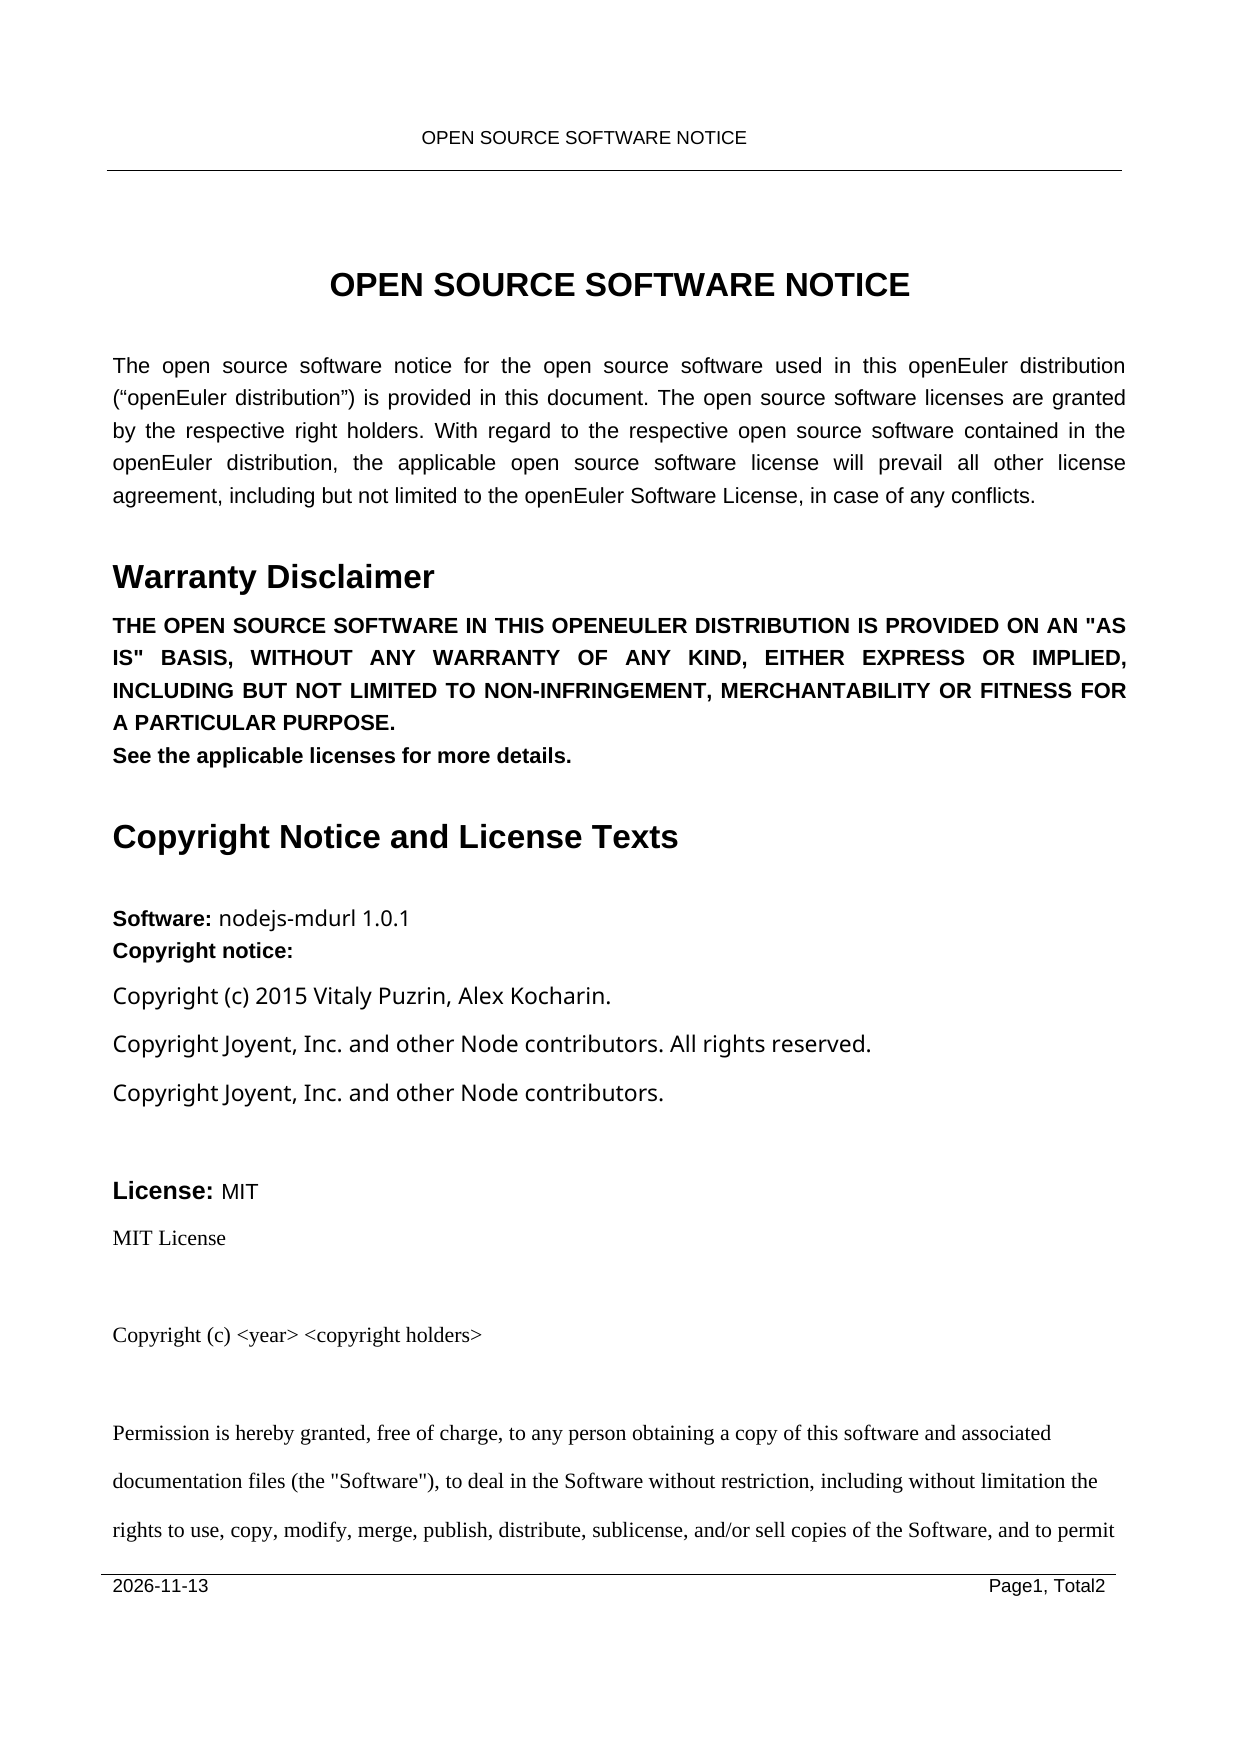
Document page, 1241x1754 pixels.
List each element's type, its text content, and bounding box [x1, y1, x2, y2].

text OPEN SOURCE SOFTWARE NOTICE [112, 251, 1128, 316]
text Copyright notice: [112, 934, 1128, 966]
text THE OPEN SOURCE SOFTWARE IN THIS OPENEULER DISTRIBUTION IS PROVIDED ON AN "AS IS" BASIS, WITHOUT ANY WARRANTY OF ANY KIND, EITHER EXPRESS OR IMPLIED, INCLUDING BUT NOT LIMITED TO NON-INFRINGEMENT, MERCHANTABILITY OR FITNESS FOR A PARTICULAR PURPOSE. See the applicable licenses for more details. [112, 609, 1128, 771]
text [112, 1221, 1128, 1546]
text Warranty Disclaimer [112, 544, 1128, 609]
text Software: nodejs-mdurl 1.0.1 [112, 901, 1128, 934]
text Copyright (c) 2015 Vitaly Puzrin, Alex Kocharin. Copyright Joyent, Inc. and other Node contributors. All rights reserved. Copyright Joyent, Inc. and other Node contributors. [112, 979, 1128, 1158]
text License: MIT [112, 1174, 1128, 1207]
text Copyright Notice and License Texts [112, 804, 1128, 869]
text The open source software notice for the open source software used in this openEuler distribution (“openEuler distribution”) is provided in this document. The open source software licenses are granted by the respective right holders. With regard to the respective open source software contained in the openEuler distribution, the applicable open source software license will prevail all other license agreement, including but not limited to the openEuler Software License, in case of any conflicts. [112, 349, 1128, 511]
